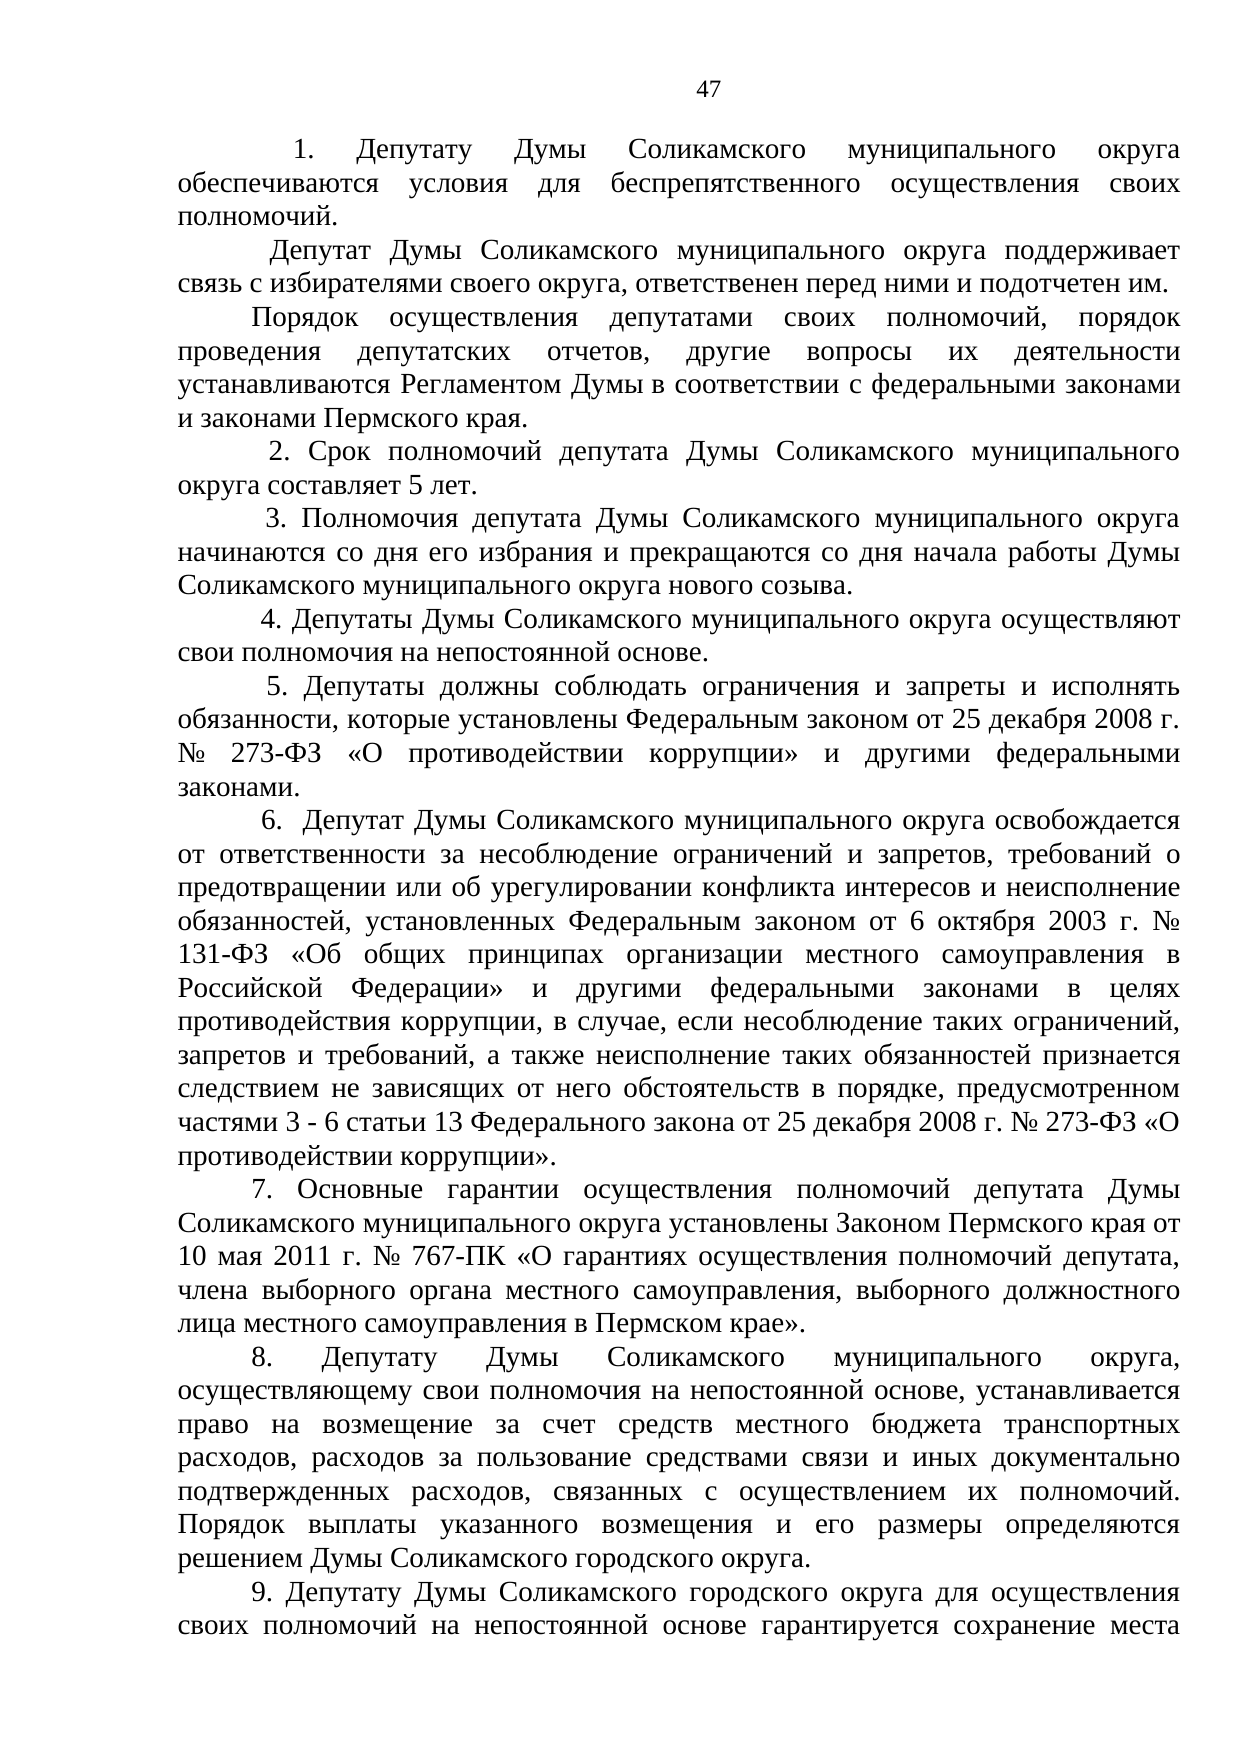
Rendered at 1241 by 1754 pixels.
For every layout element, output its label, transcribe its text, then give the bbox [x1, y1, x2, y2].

text 1. Депутату Думы Соликамского муниципального округа обеспечиваются условия для беспрепятственного осуществления своих полномочий. [177, 131, 1181, 232]
text 7. Основные гарантии осуществления полномочий депутата Думы Соликамского муниципального округа установлены Законом Пермского края от 10 мая . № 767-ПК «О гарантиях осуществления полномочий депутата, члена выборного органа местного самоуправления, выборного должностного лица местного самоуправления в Пермском крае». [177, 1171, 1181, 1339]
text 8. Депутату Думы Соликамского муниципального округа, осуществляющему свои полномочия на непостоянной основе, устанавливается право на возмещение за счет средств местного бюджета транспортных расходов, расходов за пользование средствами связи и иных документально подтвержденных расходов, связанных с осуществлением их полномочий. Порядок выплаты указанного возмещения и его размеры определяются решением Думы Соликамского городского округа. [177, 1339, 1181, 1574]
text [177, 1574, 1181, 1641]
text Порядок осуществления депутатами своих полномочий, порядок проведения депутатских отчетов, другие вопросы их деятельности устанавливаются Регламентом Думы в соответствии с федеральными законами и законами Пермского края. [177, 299, 1181, 433]
text 5. Депутаты должны соблюдать ограничения и запреты и исполнять обязанности, которые установлены Федеральным законом от 25 декабря . № 273-ФЗ «О противодействии коррупции» и другими федеральными законами. [177, 668, 1181, 802]
text 3. Полномочия депутата Думы Соликамского муниципального округа начинаются со дня его избрания и прекращаются со дня начала работы Думы Соликамского муниципального округа нового созыва. [177, 500, 1181, 601]
text 2. Срок полномочий депутата Думы Соликамского муниципального округа составляет 5 лет. [177, 433, 1181, 500]
text 4. Депутаты Думы Соликамского муниципального округа осуществляют свои полномочия на непостоянной основе. [177, 601, 1181, 668]
text 6. Депутат Думы Соликамского муниципального округа освобождается от ответственности за несоблюдение ограничений и запретов, требований о предотвращении или об урегулировании конфликта интересов и неисполнение обязанностей, установленных Федеральным законом от 6 октября . № 131-ФЗ «Об общих принципах организации местного самоуправления в Российской Федерации» и другими федеральными законами в целях противодействия коррупции, в случае, если несоблюдение таких ограничений, запретов и требований, а также неисполнение таких обязанностей признается следствием не зависящих от него обстоятельств в порядке, предусмотренном частями 3 - 6 статьи 13 Федерального закона от 25 декабря . № 273-ФЗ «О противодействии коррупции». [177, 802, 1181, 1171]
text Депутат Думы Соликамского муниципального округа поддерживает связь с избирателями своего округа, ответственен перед ними и подотчетен им. [177, 232, 1181, 299]
